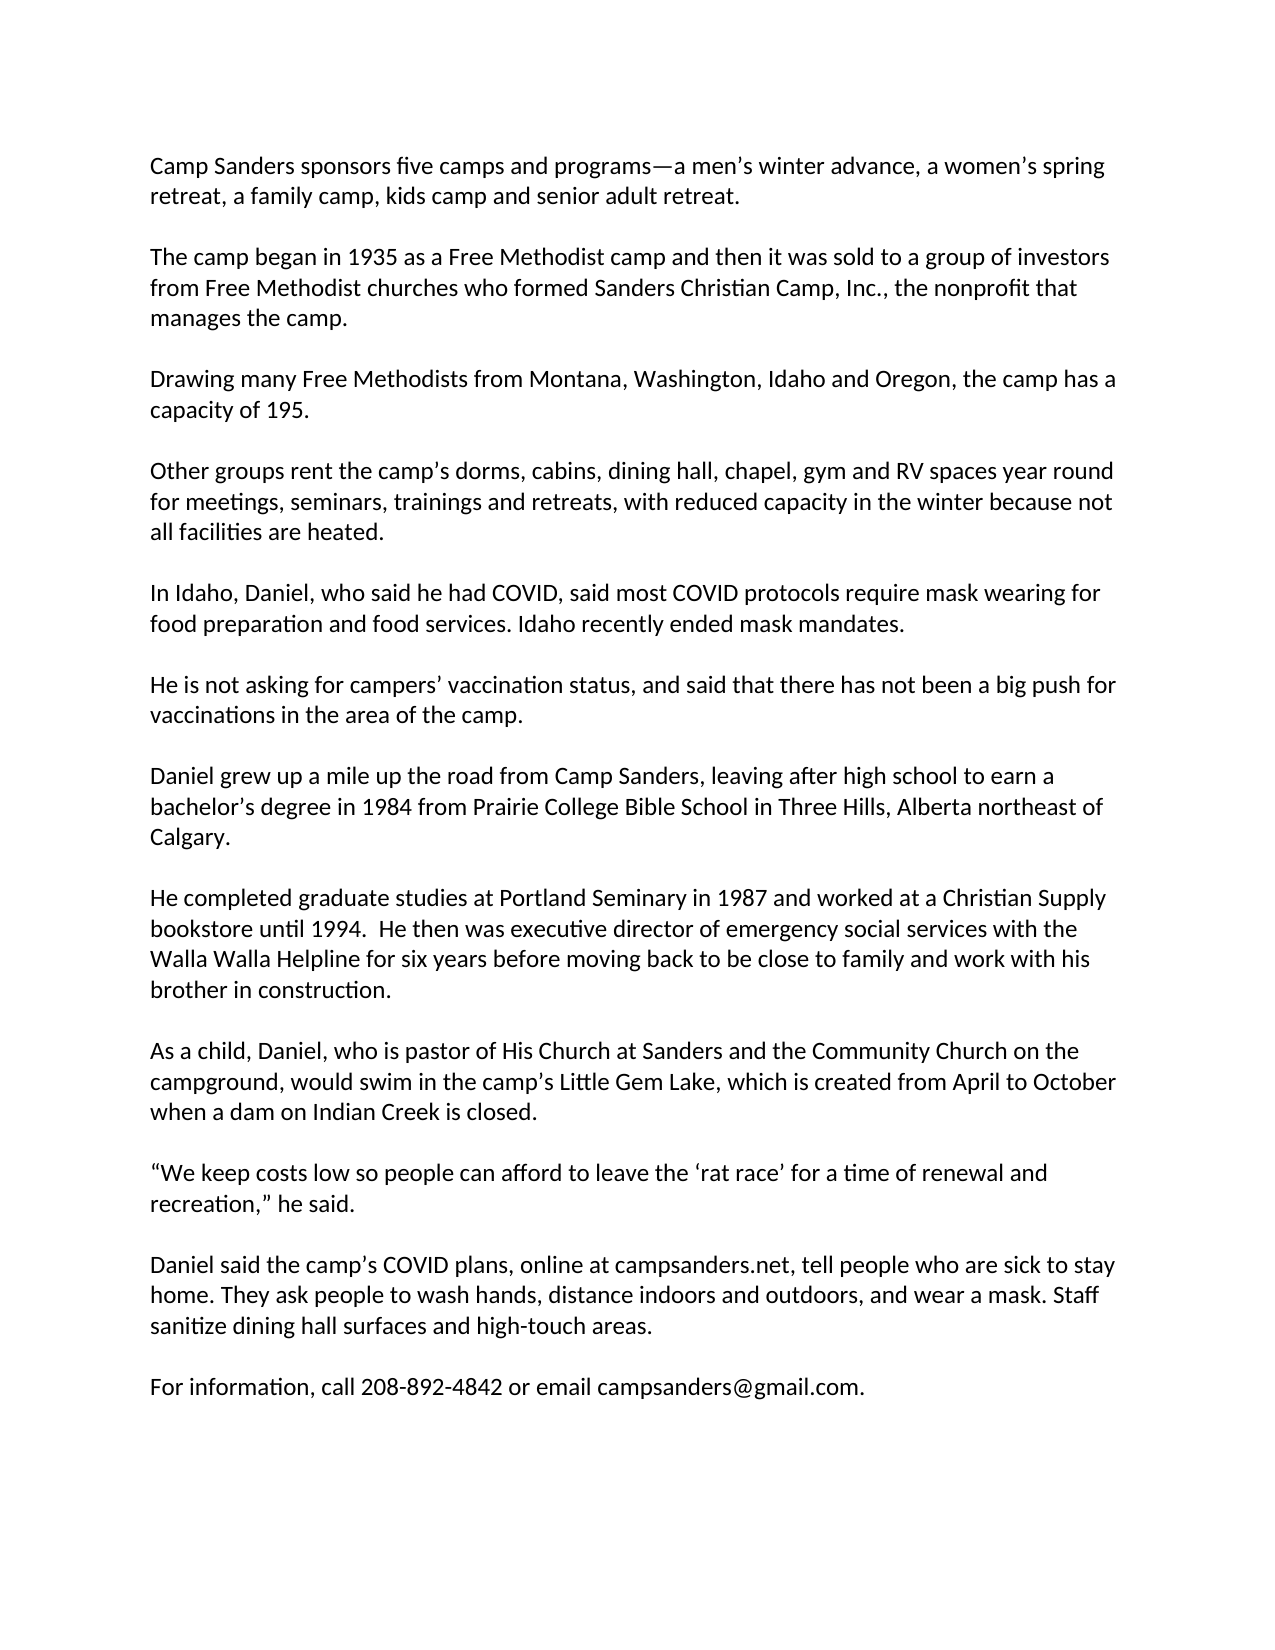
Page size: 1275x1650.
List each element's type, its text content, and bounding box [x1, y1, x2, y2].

text Other groups rent the camp’s dorms, cabins, dining hall, chapel, gym and RV spaces year round for meetings, seminars, trainings and retreats, with reduced capacity in the winter because not all facilities are heated. [150, 455, 1125, 547]
text Daniel grew up a mile up the road from Camp Sanders, leaving after high school to earn a bachelor’s degree in 1984 from Prairie College Bible School in Three Hills, Alberta northeast of Calgary. [150, 760, 1125, 852]
text He completed graduate studies at Portland Seminary in 1987 and worked at a Christian Supply bookstore until 1994. He then was executive director of emergency social services with the Walla Walla Helpline for six years before moving back to be close to family and work with his brother in construction. [150, 882, 1125, 1004]
text The camp began in 1935 as a Free Methodist camp and then it was sold to a group of investors from Free Methodist churches who formed Sanders Christian Camp, Inc., the nonprofit that manages the camp. [150, 242, 1125, 333]
text Camp Sanders sponsors five camps and programs—a men’s winter advance, a women’s spring retreat, a family camp, kids camp and senior adult retreat. [150, 150, 1125, 211]
text As a child, Daniel, who is pastor of His Church at Sanders and the Community Church on the campground, would swim in the camp’s Little Gem Lake, which is created from April to October when a dam on Indian Creek is closed. [150, 1035, 1125, 1127]
text He is not asking for campers’ vaccination status, and said that there has not been a big push for vaccinations in the area of the camp. [150, 669, 1125, 730]
text For information, call 208-892-4842 or email campsanders@gmail.com. [150, 1371, 1125, 1401]
text Daniel said the camp’s COVID plans, online at campsanders.net, tell people who are sick to stay home. They ask people to wash hands, distance indoors and outdoors, and wear a mask. Staff sanitize dining hall surfaces and high-touch areas. [150, 1249, 1125, 1340]
text Drawing many Free Methodists from Montana, Washington, Idaho and Oregon, the camp has a capacity of 195. [150, 364, 1125, 425]
text “We keep costs low so people can afford to leave the ‘rat race’ for a time of renewal and recreation,” he said. [150, 1157, 1125, 1218]
text In Idaho, Daniel, who said he had COVID, said most COVID protocols require mask wearing for food preparation and food services. Idaho recently ended mask mandates. [150, 577, 1125, 638]
